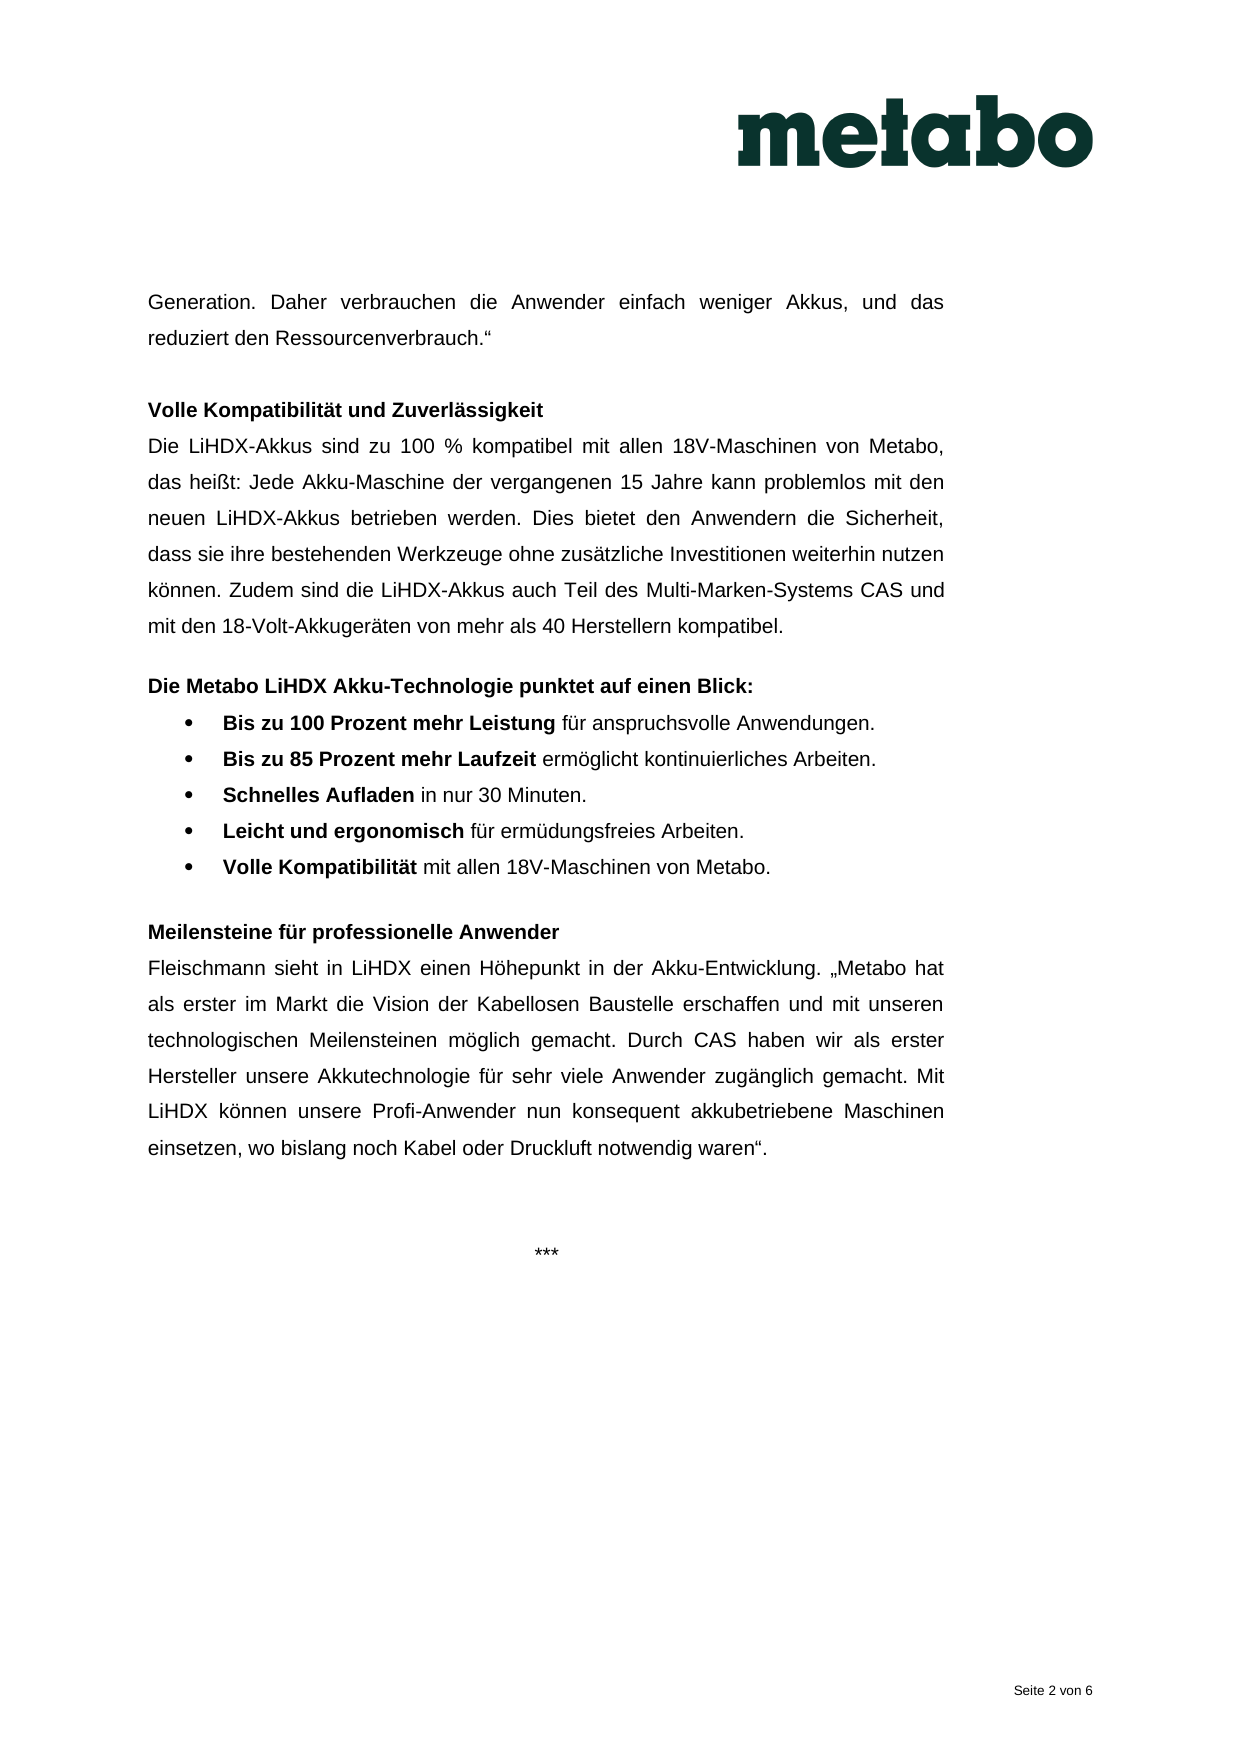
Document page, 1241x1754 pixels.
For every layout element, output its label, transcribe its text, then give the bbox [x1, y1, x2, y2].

text Fleischmann sieht in LiHDX einen Höhepunkt in der Akku-Entwicklung. „Metabo hat als erster im Markt die Vision der Kabellosen Baustelle erschaffen und mit unseren technologischen Meilensteinen möglich gemacht. Durch CAS haben wir als erster Hersteller unsere Akkutechnologie für sehr viele Anwender zugänglich gemacht. Mit LiHDX können unsere Profi-Anwender nun konsequent akkubetriebene Maschinen einsetzen, wo bislang noch Kabel oder Druckluft notwendig waren“. [148, 956, 945, 1159]
list Volle Kompatibilität mit allen 18V-Maschinen von Metabo. [185, 854, 945, 878]
list Leicht und ergonomisch für ermüdungsfreies Arbeiten. [185, 818, 945, 842]
text Volle Kompatibilität und Zuverlässigkeit [148, 398, 945, 422]
text Die LiHDX-Akkus sind zu 100 % kompatibel mit allen 18V-Maschinen von Metabo, das heißt: Jede Akku-Maschine der vergangenen 15 Jahre kann problemlos mit den neuen LiHDX-Akkus betrieben werden. Dies bietet den Anwendern die Sicherheit, dass sie ihre bestehenden Werkzeuge ohne zusätzliche Investitionen weiterhin nutzen können. Zudem sind die LiHDX-Akkus auch Teil des Multi-Marken-Systems CAS und mit den 18-Volt-Akkugeräten von mehr als 40 Herstellern kompatibel. [148, 434, 945, 637]
text Die Metabo LiHDX Akku-Technologie punktet auf einen Blick: [148, 674, 945, 698]
picture [738, 95, 1093, 168]
list Bis zu 85 Prozent mehr Laufzeit ermöglicht kontinuierliches Arbeiten. [185, 746, 945, 770]
list Bis zu 100 Prozent mehr Leistung für anspruchsvolle Anwendungen. [185, 710, 945, 734]
text Meilensteine für professionelle Anwender [148, 920, 945, 944]
list Schnelles Aufladen in nur 30 Minuten. [185, 782, 945, 806]
text *** [148, 1243, 945, 1267]
